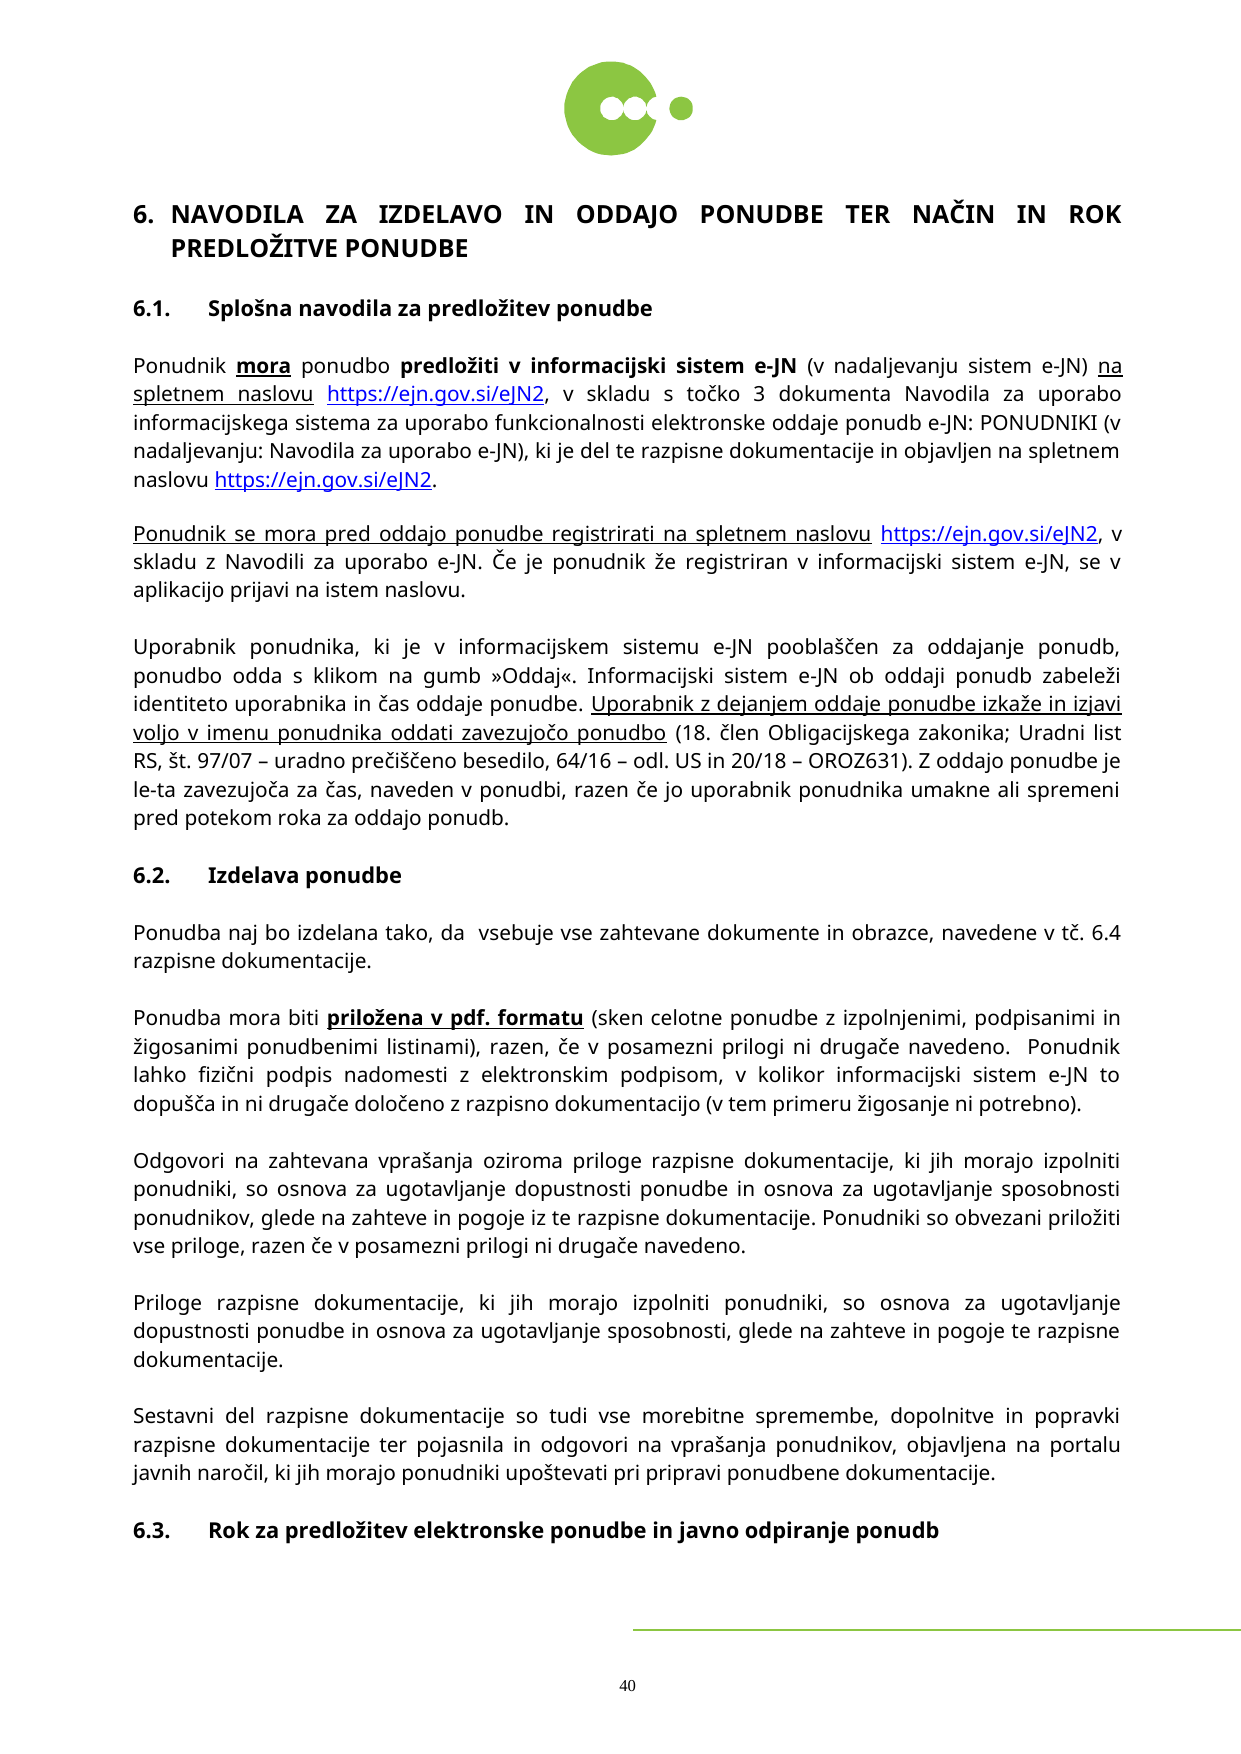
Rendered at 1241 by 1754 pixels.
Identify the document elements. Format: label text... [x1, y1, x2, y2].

text Ponudnik se mora pred oddajo ponudbe registrirati na spletnem naslovu https://ejn.gov.si/eJN2, v skladu z Navodili za uporabo e-JN. Če je ponudnik že registriran v informacijski sistem e-JN, se v aplikacijo prijavi na istem naslovu. [133, 519, 1122, 604]
list Rok za predložitev elektronske ponudbe in javno odpiranje ponudb [133, 1515, 1122, 1545]
text Sestavni del razpisne dokumentacije so tudi vse morebitne spremembe, dopolnitve in popravki razpisne dokumentacije ter pojasnila in odgovori na vprašanja ponudnikov, objavljena na portalu javnih naročil, ki jih morajo ponudniki upoštevati pri pripravi ponudbene dokumentacije. [133, 1402, 1122, 1487]
text Priloge razpisne dokumentacije, ki jih morajo izpolniti ponudniki, so osnova za ugotavljanje dopustnosti ponudbe in osnova za ugotavljanje sposobnosti, glede na zahteve in pogoje te razpisne dokumentacije. [133, 1288, 1122, 1373]
text Ponudba naj bo izdelana tako, da vsebuje vse zahtevane dokumente in obrazce, navedene v tč. 6.4 razpisne dokumentacije. [133, 918, 1122, 975]
list Splošna navodila za predložitev ponudbe [133, 293, 1122, 323]
list NAVODILA ZA IZDELAVO IN ODDAJO PONUDBE TER NAČIN IN ROK PREDLOŽITVE PONUDBE [133, 196, 1122, 264]
text Ponudnik mora ponudbo predložiti v informacijski sistem e-JN (v nadaljevanju sistem e-JN) na spletnem naslovu https://ejn.gov.si/eJN2, v skladu s točko 3 dokumenta Navodila za uporabo informacijskega sistema za uporabo funkcionalnosti elektronske oddaje ponudb e-JN: PONUDNIKI (v nadaljevanju: Navodila za uporabo e-JN), ki je del te razpisne dokumentacije in objavljen na spletnem naslovu https://ejn.gov.si/eJN2. [133, 351, 1122, 493]
text Odgovori na zahtevana vprašanja oziroma priloge razpisne dokumentacije, ki jih morajo izpolniti ponudniki, so osnova za ugotavljanje dopustnosti ponudbe in osnova za ugotavljanje sposobnosti ponudnikov, glede na zahteve in pogoje iz te razpisne dokumentacije. Ponudniki so obvezani priložiti vse priloge, razen če v posamezni prilogi ni drugače navedeno. [133, 1146, 1122, 1259]
list Izdelava ponudbe [133, 860, 1122, 890]
text Uporabnik ponudnika, ki je v informacijskem sistemu e-JN pooblaščen za oddajanje ponudb, ponudbo odda s klikom na gumb »Oddaj«. Informacijski sistem e-JN ob oddaji ponudb zabeleži identiteto uporabnika in čas oddaje ponudbe. Uporabnik z dejanjem oddaje ponudbe izkaže in izjavi voljo v imenu ponudnika oddati zavezujočo ponudbo (18. člen Obligacijskega zakonika; Uradni list RS, št. 97/07 – uradno prečiščeno besedilo, 64/16 – odl. US in 20/18 – OROZ631). Z oddajo ponudbe je le-ta zavezujoča za čas, naveden v ponudbi, razen če jo uporabnik ponudnika umakne ali spremeni pred potekom roka za oddajo ponudb. [133, 632, 1122, 832]
text Ponudba mora biti priložena v pdf. formatu (sken celotne ponudbe z izpolnjenimi, podpisanimi in žigosanimi ponudbenimi listinami), razen, če v posamezni prilogi ni drugače navedeno. Ponudnik lahko fizični podpis nadomesti z elektronskim podpisom, v kolikor informacijski sistem e-JN to dopušča in ni drugače določeno z razpisno dokumentacijo (v tem primeru žigosanje ni potrebno). [133, 1003, 1122, 1117]
